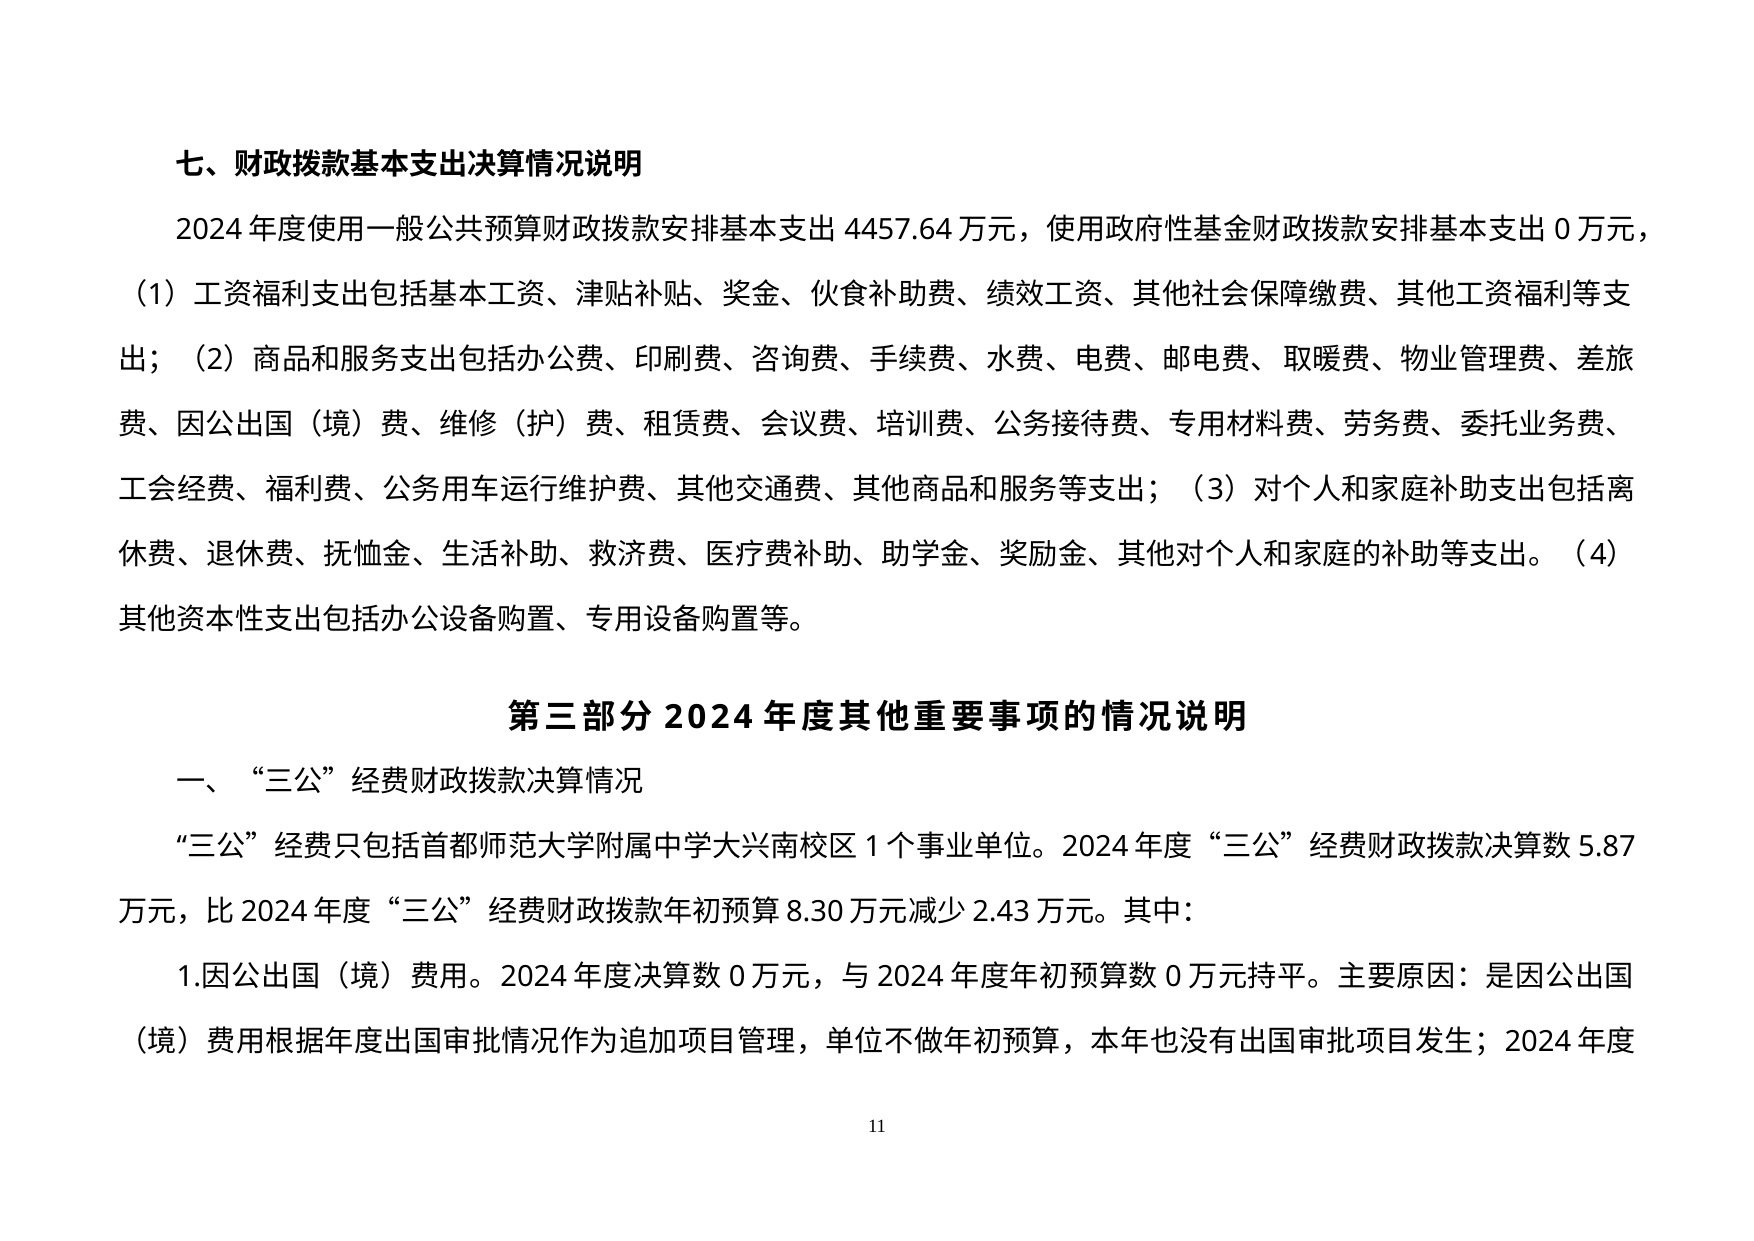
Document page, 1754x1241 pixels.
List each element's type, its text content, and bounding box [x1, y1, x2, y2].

text “三公”经费只包括首都师范大学附属中学大兴南校区1个事业单位。2024年度“三公”经费财政拨款决算数5.87万元，比2024年度“三公”经费财政拨款年初预算8.30万元减少2.43万元。其中： [118, 812, 1636, 942]
text 七、财政拨款基本支出决算情况说明 [118, 129, 1636, 194]
text 一、“三公”经费财政拨款决算情况 [118, 747, 1636, 812]
text 第三部分2024年度其他重要事项的情况说明 [118, 682, 1636, 747]
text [118, 942, 1636, 1072]
text 2024年度使用一般公共预算财政拨款安排基本支出4457.64万元，使用政府性基金财政拨款安排基本支出0万元，（1）工资福利支出包括基本工资、津贴补贴、奖金、伙食补助费、绩效工资、其他社会保障缴费、其他工资福利等支出；（2）商品和服务支出包括办公费、印刷费、咨询费、手续费、水费、电费、邮电费、取暖费、物业管理费、差旅费、因公出国（境）费、维修（护）费、租赁费、会议费、培训费、公务接待费、专用材料费、劳务费、委托业务费、工会经费、福利费、公务用车运行维护费、其他交通费、其他商品和服务等支出；（3）对个人和家庭补助支出包括离休费、退休费、抚恤金、生活补助、救济费、医疗费补助、助学金、奖励金、其他对个人和家庭的补助等支出。（4）其他资本性支出包括办公设备购置、专用设备购置等。 [118, 194, 1636, 649]
